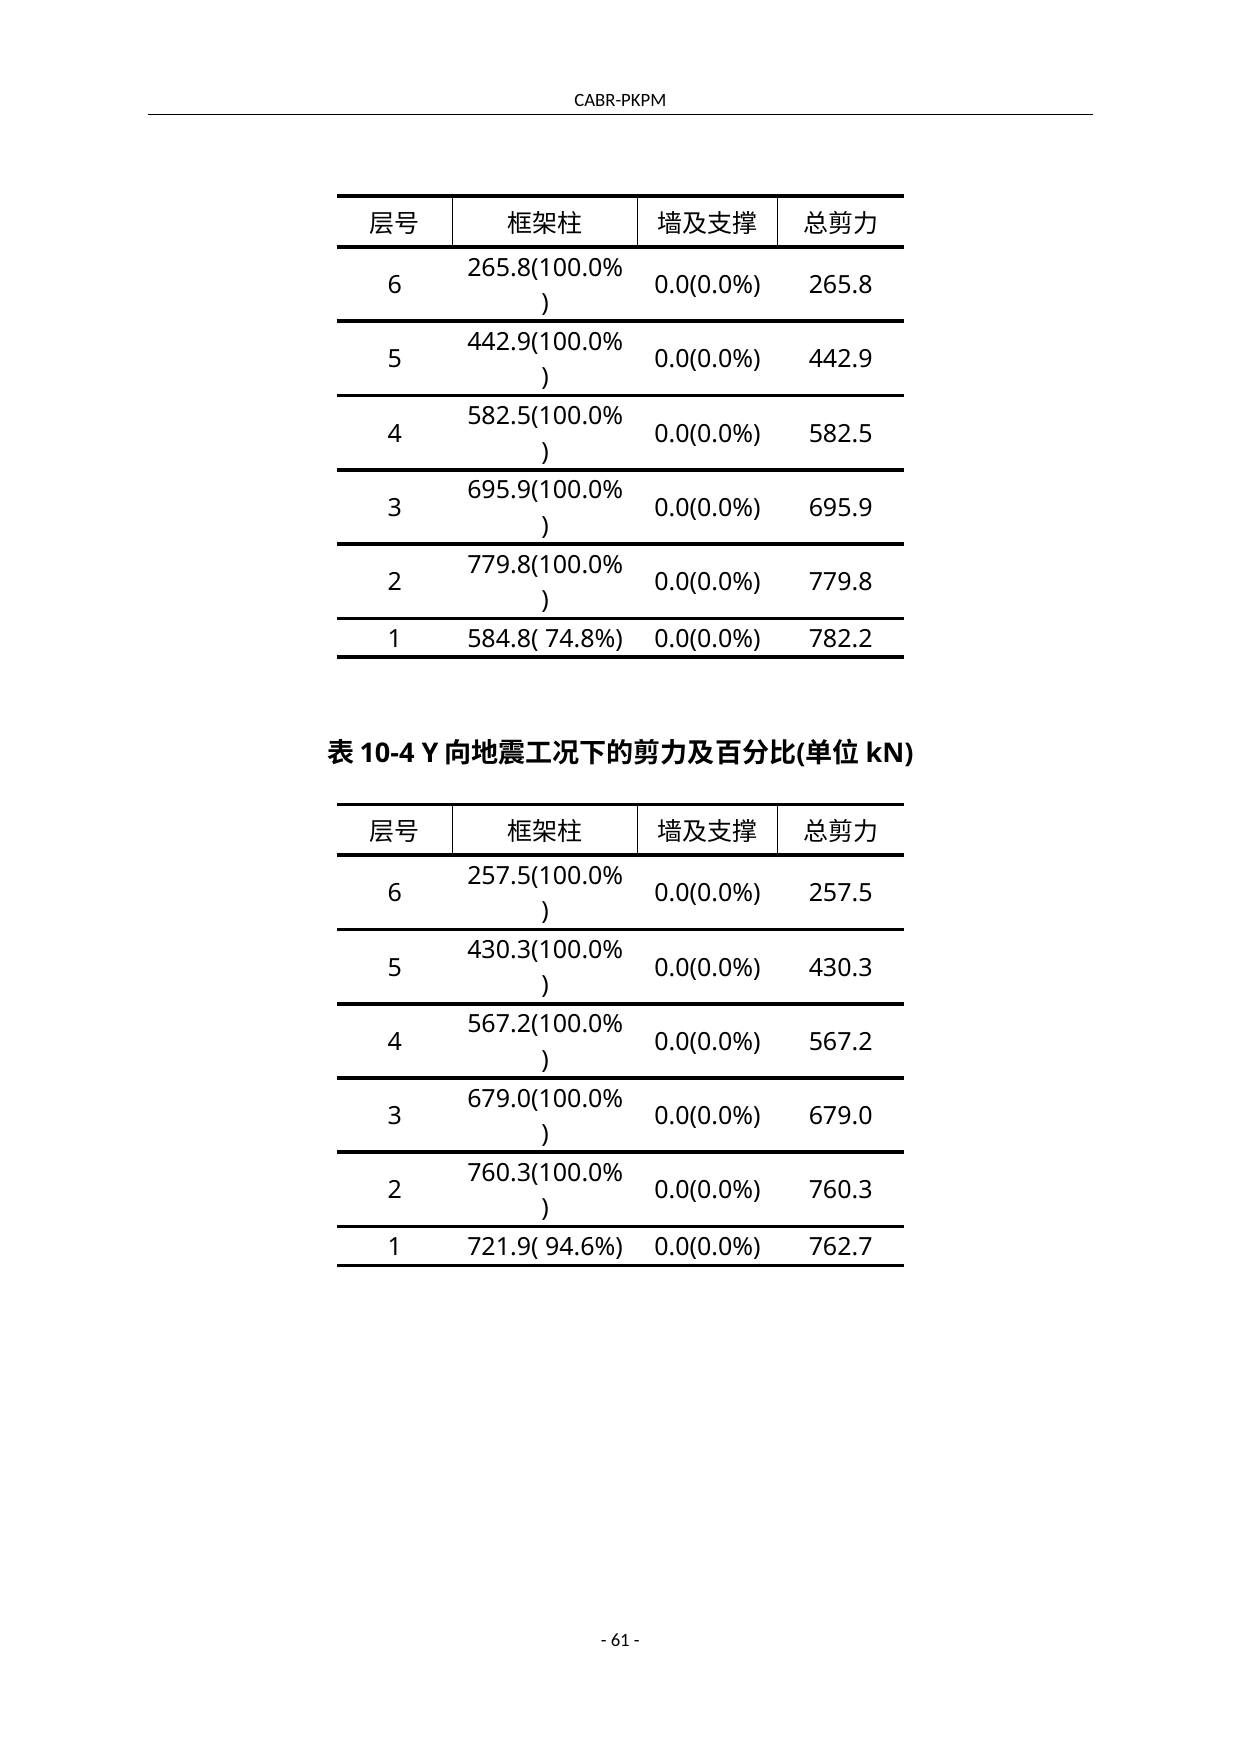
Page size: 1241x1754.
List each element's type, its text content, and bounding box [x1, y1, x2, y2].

table_header 层号 [337, 198, 452, 245]
table_cell 695.9(100.0%) [453, 472, 637, 542]
table_cell 0.0(0.0%) [638, 857, 777, 927]
table_cell 0.0(0.0%) [638, 1006, 777, 1076]
table_cell 0.0(0.0%) [638, 1228, 777, 1263]
table_cell 721.9( 94.6%) [453, 1228, 637, 1263]
table_cell 0.0(0.0%) [638, 472, 777, 542]
table_header 墙及支撑 [638, 198, 777, 245]
table_cell 4 [337, 1006, 452, 1076]
table_cell 0.0(0.0%) [638, 397, 777, 468]
table_cell 567.2 [777, 1006, 904, 1076]
table_cell 0.0(0.0%) [638, 249, 777, 319]
table_header 墙及支撑 [638, 806, 777, 853]
table_cell 679.0(100.0%) [453, 1080, 637, 1150]
table_header 框架柱 [453, 806, 637, 853]
table_cell 265.8(100.0%) [453, 249, 637, 319]
table_cell 4 [337, 397, 452, 468]
table_header 框架柱 [453, 198, 637, 245]
table_cell 430.3(100.0%) [453, 931, 637, 1002]
table_cell 0.0(0.0%) [638, 1154, 777, 1224]
table_header 总剪力 [778, 198, 904, 245]
table_cell 779.8 [777, 546, 904, 616]
table_cell 779.8(100.0%) [453, 546, 637, 616]
table_cell 442.9 [777, 323, 904, 393]
table_header 层号 [337, 806, 452, 853]
table_cell 2 [337, 546, 452, 616]
table_cell 760.3 [777, 1154, 904, 1224]
table_cell 6 [337, 249, 452, 319]
table_cell 0.0(0.0%) [638, 620, 777, 655]
table_cell 6 [337, 857, 452, 927]
table_cell 3 [337, 1080, 452, 1150]
table_cell 442.9(100.0%) [453, 323, 637, 393]
table_cell 0.0(0.0%) [638, 323, 777, 393]
table_cell 1 [337, 1228, 452, 1263]
table_cell 430.3 [777, 931, 904, 1002]
table_cell 582.5(100.0%) [453, 397, 637, 468]
table_cell 265.8 [777, 249, 904, 319]
table_cell 567.2(100.0%) [453, 1006, 637, 1076]
table_cell 679.0 [777, 1080, 904, 1150]
text 表10-4 Y向地震工况下的剪力及百分比(单位 kN) [148, 727, 1093, 774]
table_cell 582.5 [777, 397, 904, 468]
table_cell 2 [337, 1154, 452, 1224]
table_cell 762.7 [777, 1228, 904, 1263]
table_cell 5 [337, 323, 452, 393]
table_cell 3 [337, 472, 452, 542]
table_cell 760.3(100.0%) [453, 1154, 637, 1224]
table_cell 584.8( 74.8%) [453, 620, 637, 655]
table_cell 257.5(100.0%) [453, 857, 637, 927]
table_cell 5 [337, 931, 452, 1002]
table_header 总剪力 [778, 806, 904, 853]
table_cell 0.0(0.0%) [638, 546, 777, 616]
table_cell 0.0(0.0%) [638, 1080, 777, 1150]
table_cell 257.5 [777, 857, 904, 927]
table_cell 1 [337, 620, 452, 655]
table_cell 0.0(0.0%) [638, 931, 777, 1002]
table_cell 695.9 [777, 472, 904, 542]
table_cell 782.2 [777, 620, 904, 655]
